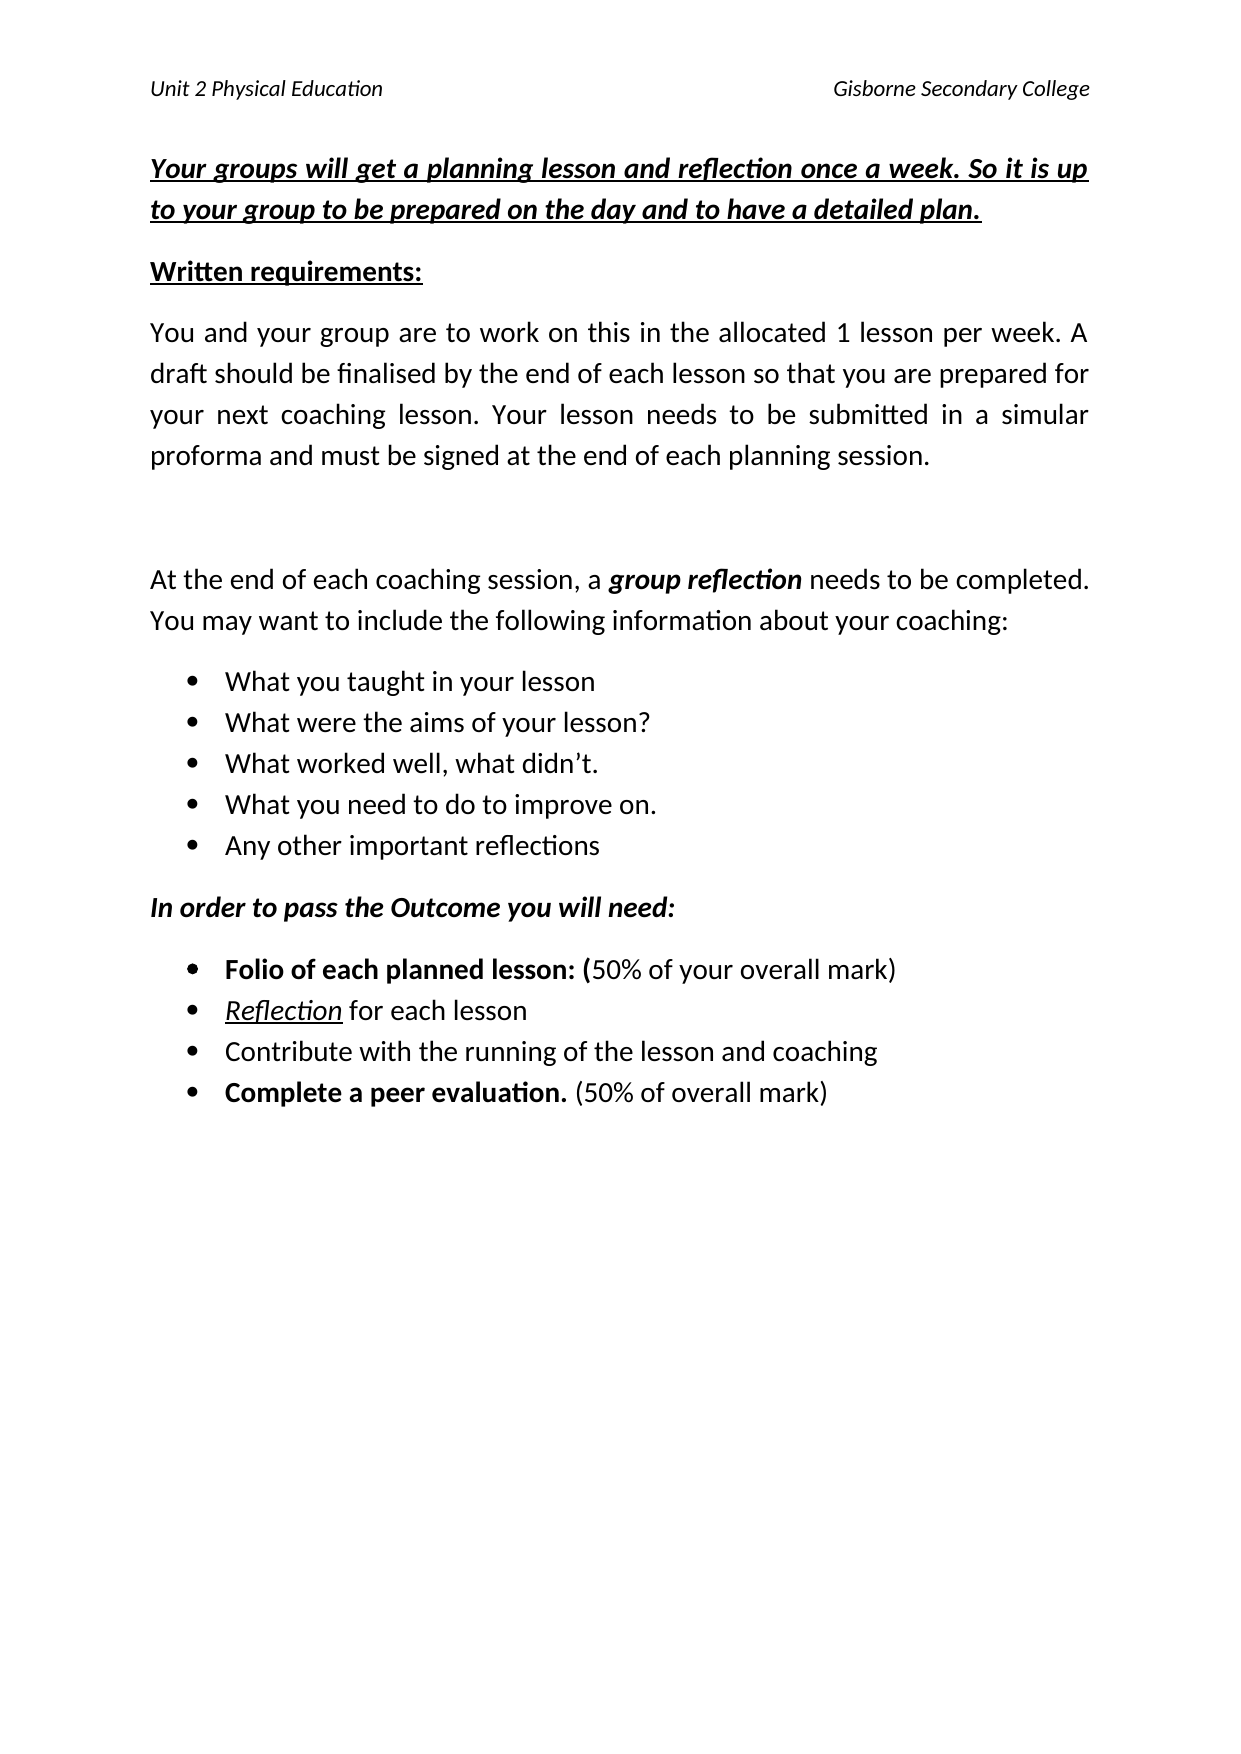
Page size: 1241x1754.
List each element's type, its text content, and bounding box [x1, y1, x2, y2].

list Complete a peer evaluation. (50% of overall mark) [187, 1074, 1090, 1109]
list What were the aims of your lesson? [187, 704, 1090, 740]
list What you taught in your lesson [187, 663, 1090, 699]
list What worked well, what didn’t. [187, 745, 1090, 781]
text You and your group are to work on this in the allocated 1 lesson per week. A draft should be finalised by the end of each lesson so that you are prepared for your next coaching lesson. Your lesson needs to be submitted in a simular proforma and must be signed at the end of each planning session. [150, 314, 1090, 473]
text Written requirements: [150, 253, 1090, 288]
list Contribute with the running of the lesson and coaching [187, 1033, 1090, 1068]
list Any other important reflections [187, 827, 1090, 863]
list Folio of each planned lesson: (50% of your overall mark) [187, 951, 1090, 986]
list Reflection for each lesson [187, 992, 1090, 1027]
text Your groups will get a planning lesson and reflection once a week. So it is up to your group to be prepared on the day and to have a detailed plan. [150, 150, 1090, 227]
list What you need to do to improve on. [187, 786, 1090, 822]
text At the end of each coaching session, a group reflection needs to be completed. You may want to include the following information about your coaching: [150, 561, 1090, 637]
text In order to pass the Outcome you will need: [150, 889, 1090, 925]
